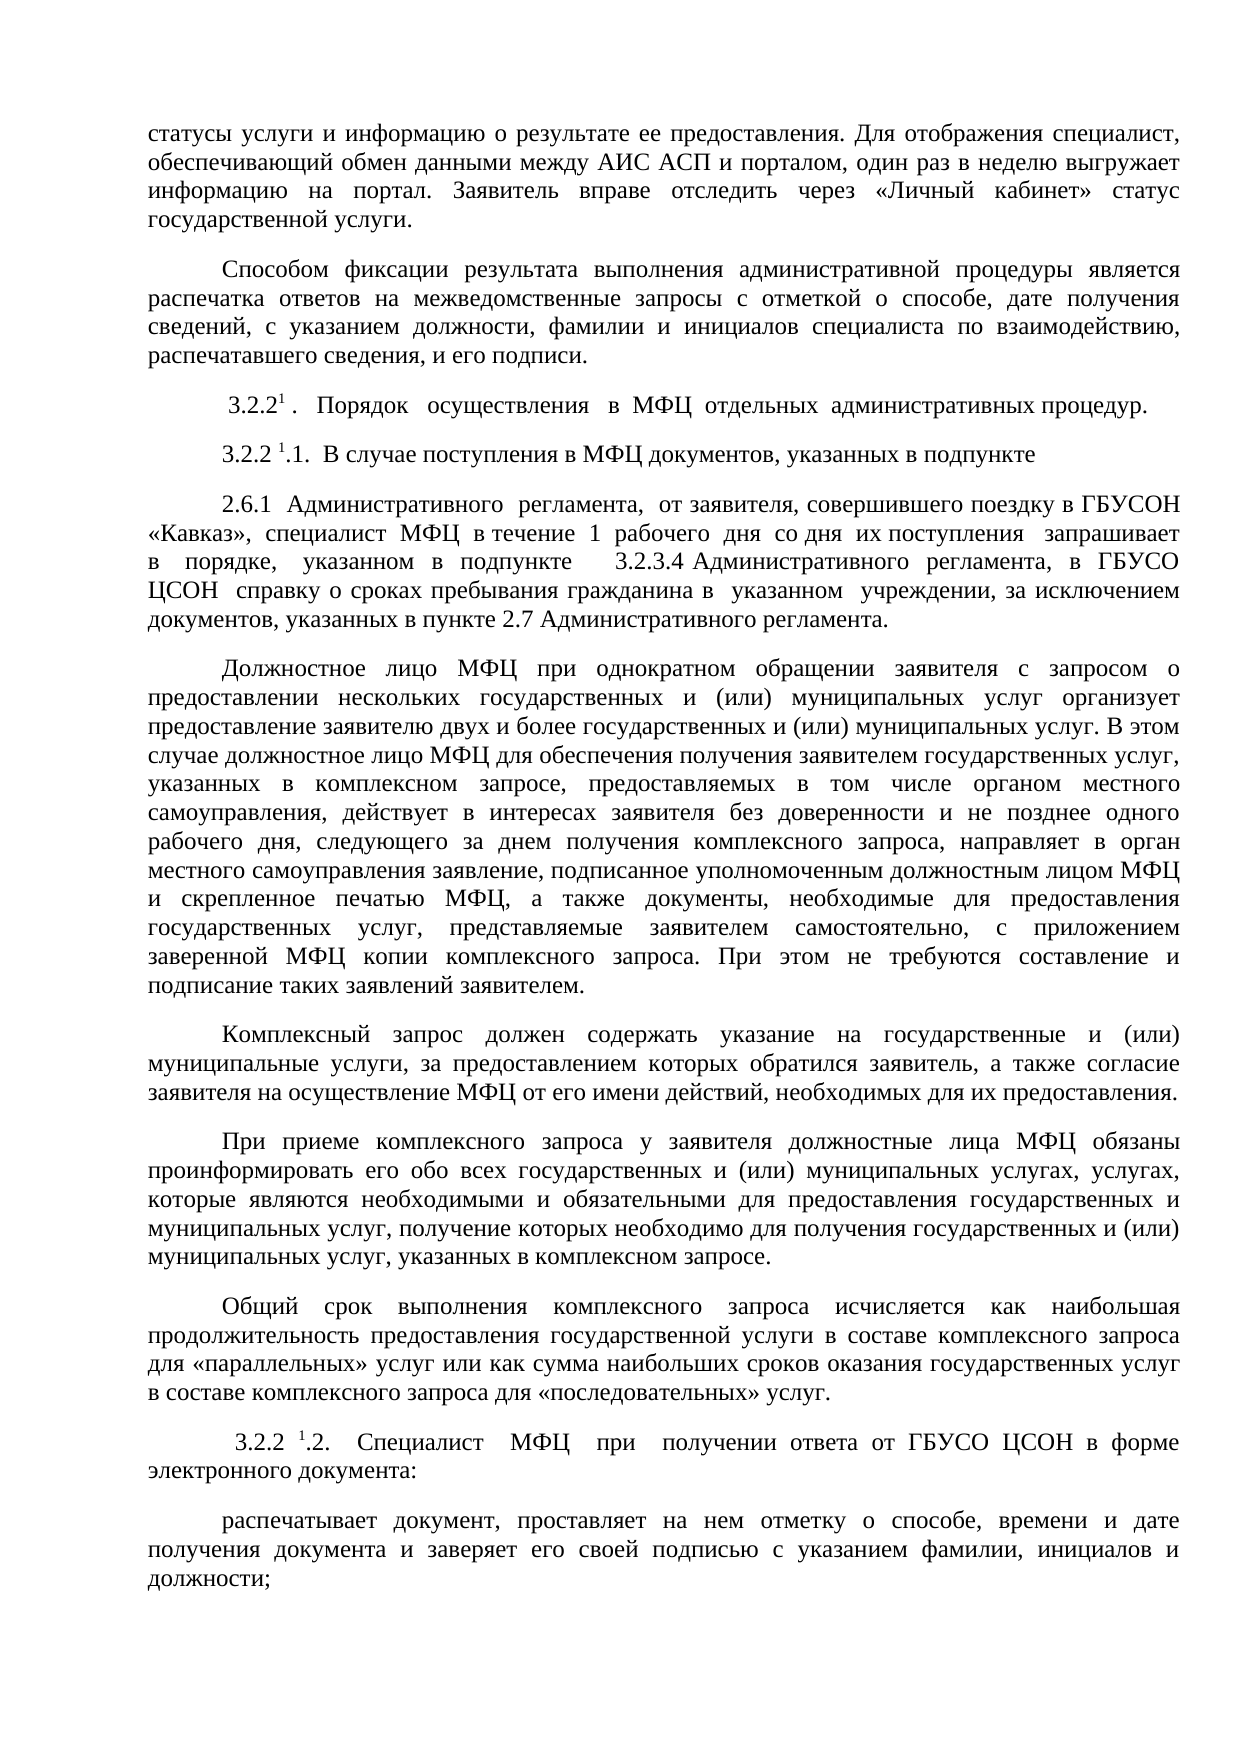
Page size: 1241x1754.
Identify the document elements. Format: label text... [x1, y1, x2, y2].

text 3.2.2 1.2. Специалист МФЦ при получении ответа от ГБУСО ЦСОН в форме электронного документа: [148, 1427, 1181, 1484]
text Способом фиксации результата выполнения административной процедуры является распечатка ответов на межведомственные запросы с отметкой о способе, дате получения сведений, с указанием должности, фамилии и инициалов специалиста по взаимодействию, распечатавшего сведения, и его подписи. [148, 254, 1181, 369]
text При приеме комплексного запроса у заявителя должностные лица МФЦ обязаны проинформировать его обо всех государственных и (или) муниципальных услугах, услугах, которые являются необходимыми и обязательными для предоставления государственных и муниципальных услуг, получение которых необходимо для получения государственных и (или) муниципальных услуг, указанных в комплексном запросе. [148, 1126, 1181, 1270]
text Общий срок выполнения комплексного запроса исчисляется как наибольшая продолжительность предоставления государственной услуги в составе комплексного запроса для «параллельных» услуг или как сумма наибольших сроков оказания государственных услуг в составе комплексного запроса для «последовательных» услуг. [148, 1291, 1181, 1406]
text 3.2.21 . Порядок осуществления в МФЦ отдельных административных процедур. [148, 390, 1181, 418]
text Комплексный запрос должен содержать указание на государственные и (или) муниципальные услуги, за предоставлением которых обратился заявитель, а также согласие заявителя на осуществление МФЦ от его имени действий, необходимых для их предоставления. [148, 1019, 1181, 1106]
text распечатывает документ, проставляет на нем отметку о способе, времени и дате получения документа и заверяет его своей подписью с указанием фамилии, инициалов и должности; [148, 1505, 1181, 1591]
text Должностное лицо МФЦ при однократном обращении заявителя с запросом о предоставлении нескольких государственных и (или) муниципальных услуг организует предоставление заявителю двух и более государственных и (или) муниципальных услуг. В этом случае должностное лицо МФЦ для обеспечения получения заявителем государственных услуг, указанных в комплексном запросе, предоставляемых в том числе органом местного самоуправления, действует в интересах заявителя без доверенности и не позднее одного рабочего дня, следующего за днем получения комплексного запроса, направляет в орган местного самоуправления заявление, подписанное уполномоченным должностным лицом МФЦ и скрепленное печатью МФЦ, а также документы, необходимые для предоставления государственных услуг, представляемые заявителем самостоятельно, с приложением заверенной МФЦ копии комплексного запроса. При этом не требуются составление и подписание таких заявлений заявителем. [148, 653, 1181, 998]
text 3.2.2 1.1. В случае поступления в МФЦ документов, указанных в подпункте [148, 439, 1181, 468]
text 2.6.1 Административного регламента, от заявителя, совершившего поездку в ГБУСОН «Кавказ», специалист МФЦ в течение 1 рабочего дня со дня их поступления запрашивает в порядке, указанном в подпункте 3.2.3.4 Административного регламента, в ГБУСО ЦСОН справку о сроках пребывания гражданина в указанном учреждении, за исключением документов, указанных в пункте 2.7 Административного регламента. [148, 489, 1181, 633]
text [148, 118, 1181, 233]
